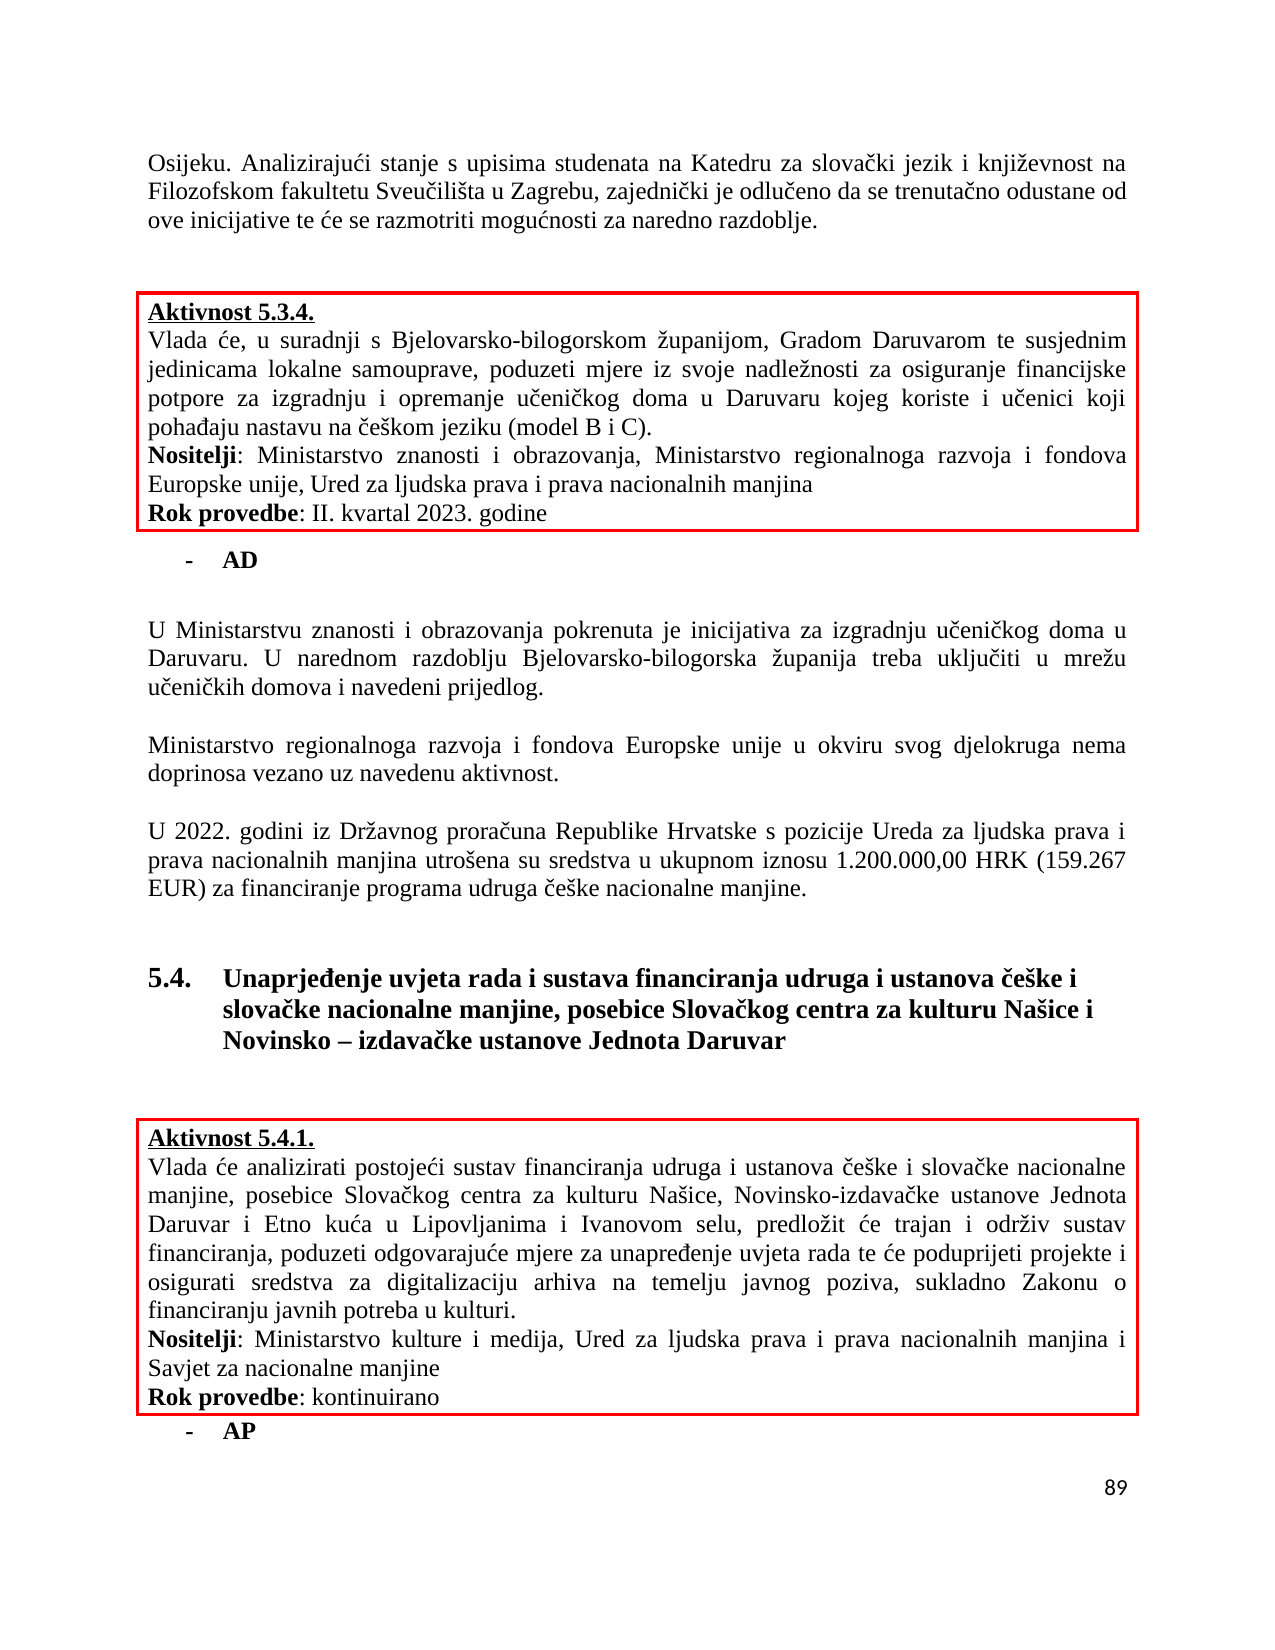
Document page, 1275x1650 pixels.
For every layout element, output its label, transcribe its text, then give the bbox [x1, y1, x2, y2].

text Aktivnost 5.3.4. [139, 295, 1136, 325]
text Ministarstvo regionalnoga razvoja i fondova Europske unije u okviru svog djelokruga nema doprinosa vezano uz navedenu aktivnost. [148, 730, 1127, 787]
text Nositelji: Ministarstvo kulture i medija, Ured za ljudska prava i prava nacionalnih manjina i Savjet za nacionalne manjine [148, 1324, 1127, 1377]
list AP [185, 1416, 1127, 1444]
text Vlada će analizirati postojeći sustav financiranja udruga i ustanova češke i slovačke nacionalne manjine, posebice Slovačkog centra za kulturu Našice, Novinsko-izdavačke ustanove Jednota Daruvar i Etno kuća u Lipovljanima i Ivanovom selu, predložit će trajan i održiv sustav financiranja, poduzeti odgovarajuće mjere za unapređenje uvjeta rada te će poduprijeti projekte i osigurati sredstva za digitalizaciju arhiva na temelju javnog poziva, sukladno Zakonu o financiranju javnih potreba u kulturi. [148, 1152, 1127, 1324]
text Aktivnost 5.4.1. [139, 1121, 1136, 1152]
text Nositelji: Ministarstvo znanosti i obrazovanja, Ministarstvo regionalnoga razvoja i fondova Europske unije, Ured za ljudska prava i prava nacionalnih manjina [148, 440, 1127, 493]
text U 2022. godini iz Državnog proračuna Republike Hrvatske s pozicije Ureda za ljudska prava i prava nacionalnih manjina utrošena su sredstva u ukupnom iznosu 1.200.000,00 HRK (159.267 EUR) za financiranje programa udruga češke nacionalne manjine. [148, 816, 1127, 902]
text U Ministarstvu znanosti i obrazovanja pokrenuta je inicijativa za izgradnju učeničkog doma u Daruvaru. U narednom razdoblju Bjelovarsko-bilogorska županija treba uključiti u mrežu učeničkih domova i navedeni prijedlog. [148, 615, 1127, 701]
list Unaprjeđenje uvjeta rada i sustava financiranja udruga i ustanova češke i slovačke nacionalne manjine, posebice Slovačkog centra za kulturu Našice i Novinsko – izdavačke ustanove Jednota Daruvar [148, 960, 1127, 1056]
text Rok provedbe: kontinuirano [139, 1377, 1136, 1413]
list AD [185, 545, 1127, 573]
text Rok provedbe: II. kvartal 2023. godine [139, 493, 1136, 529]
text Vlada će, u suradnji s Bjelovarsko-bilogorskom županijom, Gradom Daruvarom te susjednim jedinicama lokalne samouprave, poduzeti mjere iz svoje nadležnosti za osiguranje financijske potpore za izgradnju i opremanje učeničkog doma u Daruvaru kojeg koriste i učenici koji pohađaju nastavu na češkom jeziku (model B i C). [148, 325, 1127, 440]
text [148, 148, 1127, 234]
